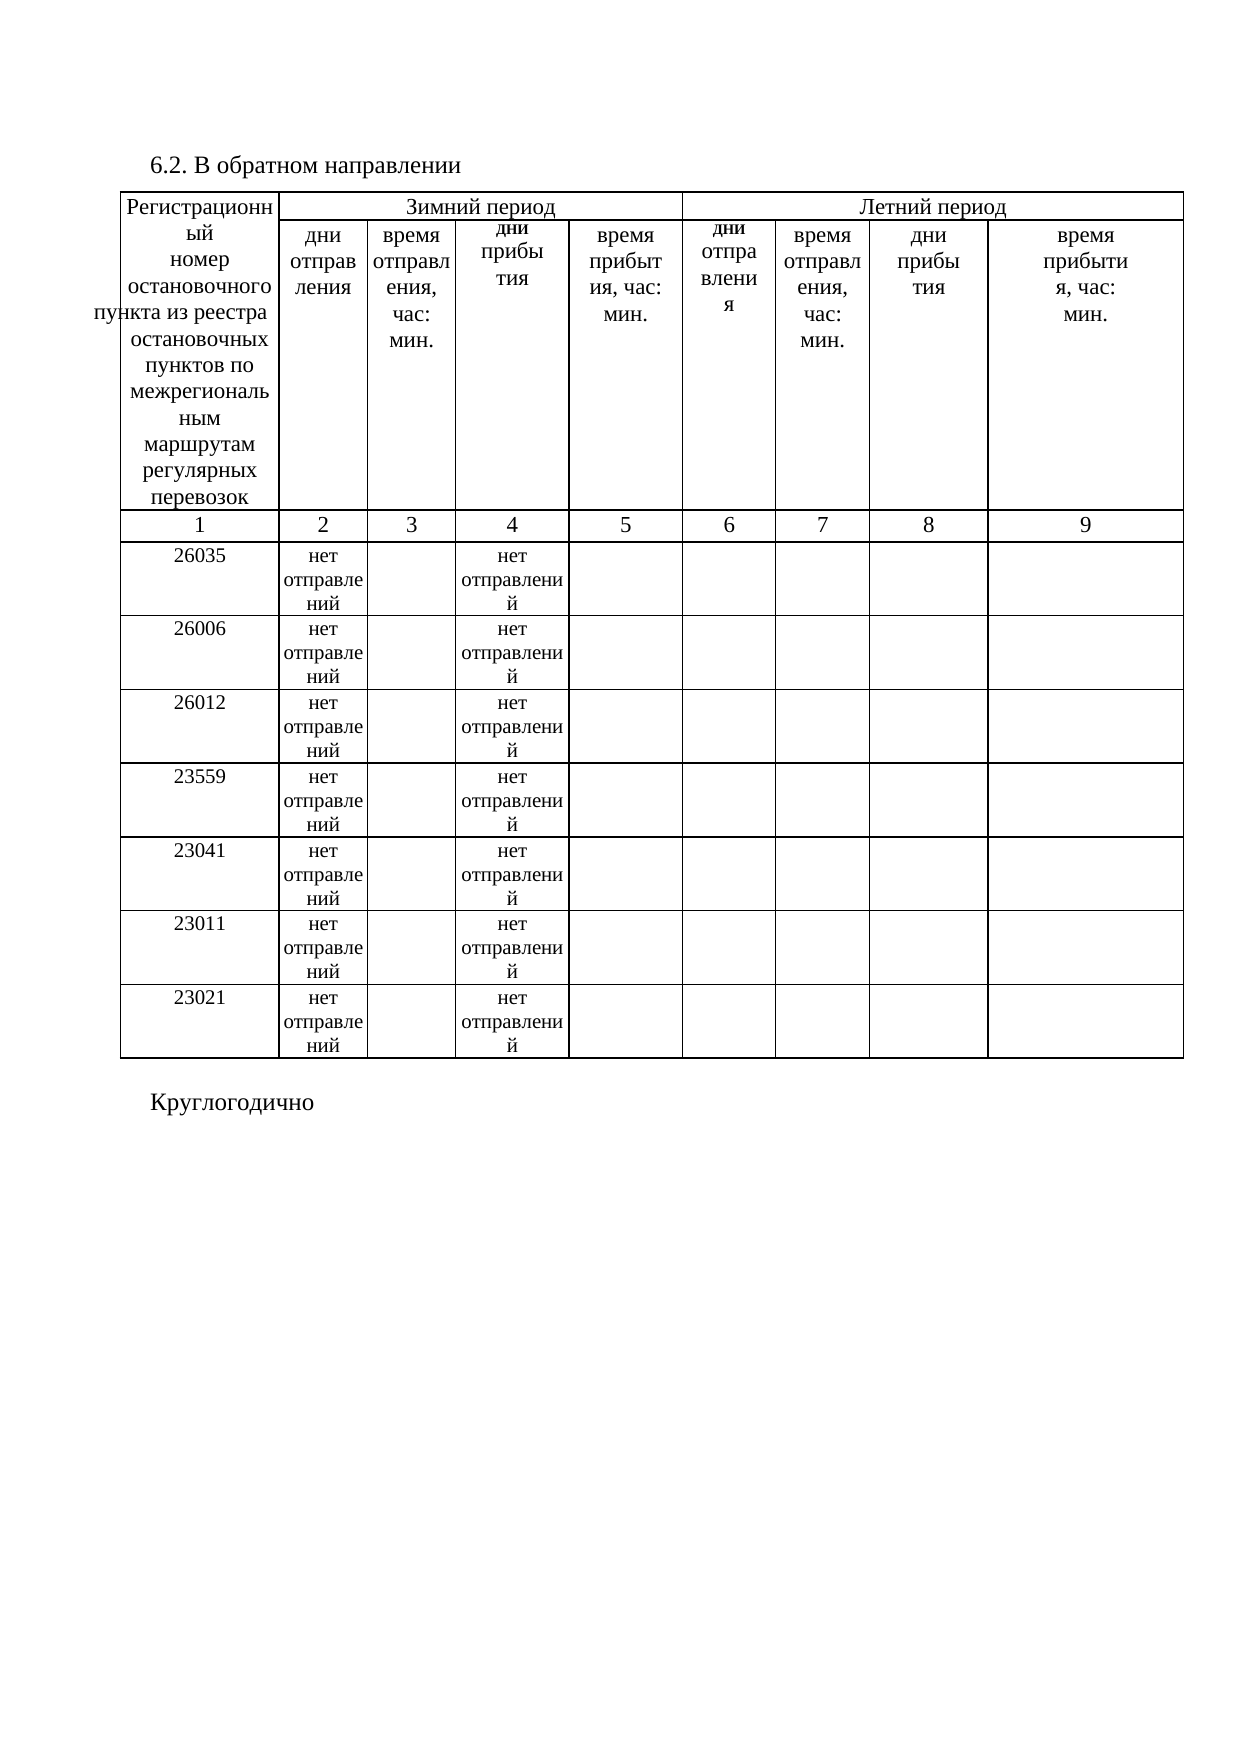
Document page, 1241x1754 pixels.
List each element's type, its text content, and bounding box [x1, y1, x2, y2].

table_cell [683, 543, 775, 615]
table_header Регистрационный номер остановочного пункта из реестра остановочных пунктов по межрегиональным маршрутам регулярных перевозок [121, 193, 278, 509]
table_cell 7 [776, 511, 869, 541]
table_cell [683, 838, 775, 910]
table_cell [989, 764, 1183, 836]
table_cell [683, 911, 775, 983]
table_cell [989, 616, 1183, 688]
table_cell [368, 616, 455, 688]
table_cell 2 [280, 511, 367, 541]
table_cell [989, 543, 1183, 615]
table_cell нет отправлений [280, 543, 367, 615]
table_cell [870, 838, 987, 910]
table_cell 23041 [121, 838, 278, 910]
table_cell дни отправ ления [280, 221, 367, 509]
table_cell нет отправлений [280, 911, 367, 983]
table_cell нет отправлений [456, 911, 568, 983]
table_cell 23011 [121, 911, 278, 983]
table_header Зимний период [280, 193, 682, 219]
text 6.2. В обратном направлении [150, 150, 1090, 179]
table_cell [776, 543, 869, 615]
table_cell 4 [456, 511, 568, 541]
table_cell [870, 690, 987, 762]
table_cell нет отправлений [456, 838, 568, 910]
table_cell нет отправлений [456, 543, 568, 615]
table_cell 1 [121, 511, 278, 541]
table_cell нет отправлений [280, 764, 367, 836]
table_cell время отправл ения, час: мин. [368, 221, 455, 509]
text Круглогодично [150, 1087, 1090, 1116]
table_cell 5 [570, 511, 682, 541]
table_cell [683, 985, 775, 1057]
table_cell [570, 543, 682, 615]
table_cell нет отправлений [280, 616, 367, 688]
table_cell [368, 764, 455, 836]
table_cell нет отправлений [280, 838, 367, 910]
table_cell [683, 764, 775, 836]
table_cell [776, 838, 869, 910]
table_cell [683, 616, 775, 688]
table_cell [570, 764, 682, 836]
table_cell 23021 [121, 985, 278, 1057]
table_cell [870, 764, 987, 836]
table_cell 3 [368, 511, 455, 541]
table_cell [570, 690, 682, 762]
table_cell [870, 911, 987, 983]
table_cell 6 [683, 511, 775, 541]
table_cell ДНИ прибы тия [456, 221, 568, 509]
table_cell [368, 985, 455, 1057]
table_cell [776, 985, 869, 1057]
table_cell [368, 543, 455, 615]
table_cell нет отправлений [456, 690, 568, 762]
table_cell [570, 911, 682, 983]
table_cell 8 [870, 511, 987, 541]
table_cell нет отправлений [280, 690, 367, 762]
table_cell [368, 838, 455, 910]
table_cell [870, 985, 987, 1057]
table_cell [776, 911, 869, 983]
table_cell 26035 [121, 543, 278, 615]
table_cell [989, 911, 1183, 983]
table_cell дни прибы тия [870, 221, 987, 509]
table_cell ДНИ отпра влени я [683, 221, 775, 509]
table_cell нет отправлений [456, 616, 568, 688]
table_cell нет отправлений [456, 985, 568, 1057]
table_cell 26006 [121, 616, 278, 688]
table_header Летний период [683, 193, 1183, 219]
table_cell время прибыти я, час: мин. [989, 221, 1183, 509]
table_cell [570, 985, 682, 1057]
table_cell [776, 764, 869, 836]
table_cell время отправл ения, час: мин. [776, 221, 869, 509]
table_cell [570, 838, 682, 910]
table_cell [776, 616, 869, 688]
table_cell 9 [989, 511, 1183, 541]
table_cell [870, 616, 987, 688]
table_cell 23559 [121, 764, 278, 836]
table_cell время прибыт ия, час: мин. [570, 221, 682, 509]
table_cell [776, 690, 869, 762]
table_cell [989, 838, 1183, 910]
table_cell [870, 543, 987, 615]
table_cell нет отправлений [456, 764, 568, 836]
table_cell нет отправлений [280, 985, 367, 1057]
table_cell [570, 616, 682, 688]
table_cell [368, 690, 455, 762]
table_cell 26012 [121, 690, 278, 762]
table_cell [989, 690, 1183, 762]
table_cell [368, 911, 455, 983]
table_cell [989, 985, 1183, 1057]
table_cell [683, 690, 775, 762]
